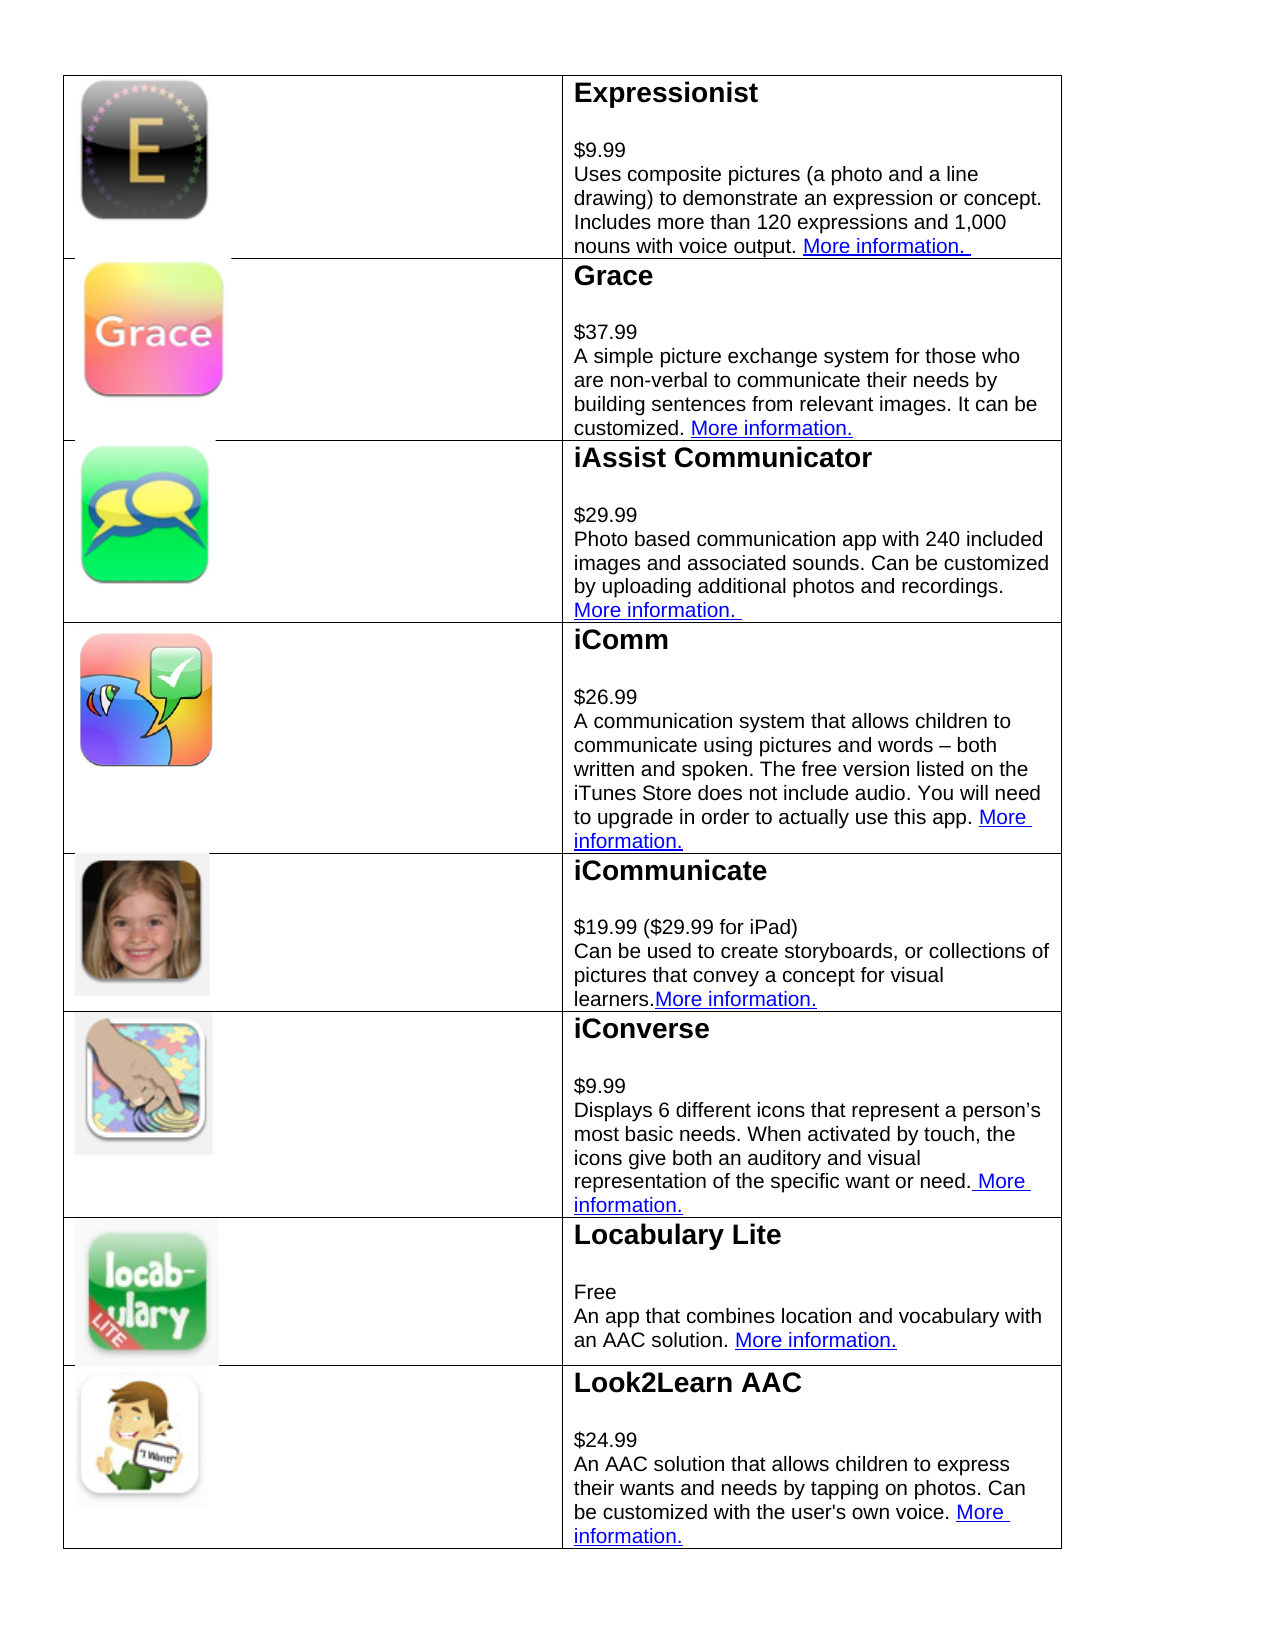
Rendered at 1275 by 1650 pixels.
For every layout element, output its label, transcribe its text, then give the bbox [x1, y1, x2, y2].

table_cell Locabulary Lite Free An app that combines location and vocabulary with an AAC solution. More information. [563, 1218, 1061, 1365]
picture [75, 258, 232, 404]
table_cell Grace $37.99 A simple picture exchange system for those who are non-verbal to communicate their needs by building sentences from relevant images. It can be customized. More information. [563, 259, 1061, 440]
table_cell iAssist Communicator $29.99 Photo based communication app with 240 included images and associated sounds. Can be customized by uploading additional photos and recordings. More information. [563, 441, 1061, 622]
table_cell [64, 441, 562, 622]
table_cell [64, 1366, 562, 1548]
picture [75, 440, 216, 593]
picture [75, 1012, 213, 1155]
table_cell iConverse $9.99 Displays 6 different icons that represent a person’s most basic needs. When activated by touch, the icons give both an auditory and visual representation of the specific want or need. More information. [563, 1012, 1061, 1217]
table_cell [64, 259, 562, 440]
table_cell [64, 1218, 75, 1365]
picture [75, 853, 210, 996]
table_cell iComm $26.99 A communication system that allows children to communicate using pictures and words – both written and spoken. The free version listed on the iTunes Store does not include audio. You will need to upgrade in order to actually use this app. More information. [563, 623, 1061, 852]
table_cell Expressionist $9.99 Uses composite pictures (a photo and a line drawing) to demonstrate an expression or concept. Includes more than 120 expressions and 1,000 nouns with voice output. More information. [563, 76, 1061, 257]
table_cell [64, 76, 562, 257]
table_cell [64, 623, 562, 852]
table_cell [219, 1218, 562, 1365]
table_cell iCommunicate $19.99 ($29.99 for iPad) Can be used to create storyboards, or collections of pictures that convey a concept for visual learners.More information. [563, 854, 1061, 1011]
table_cell [64, 1012, 562, 1217]
picture [75, 76, 213, 230]
table_cell [64, 854, 562, 1011]
picture [75, 1218, 219, 1509]
picture [75, 623, 219, 772]
table_cell Look2Learn AAC $24.99 An AAC solution that allows children to express their wants and needs by tapping on photos. Can be customized with the user's own voice. More information. [563, 1366, 1061, 1548]
